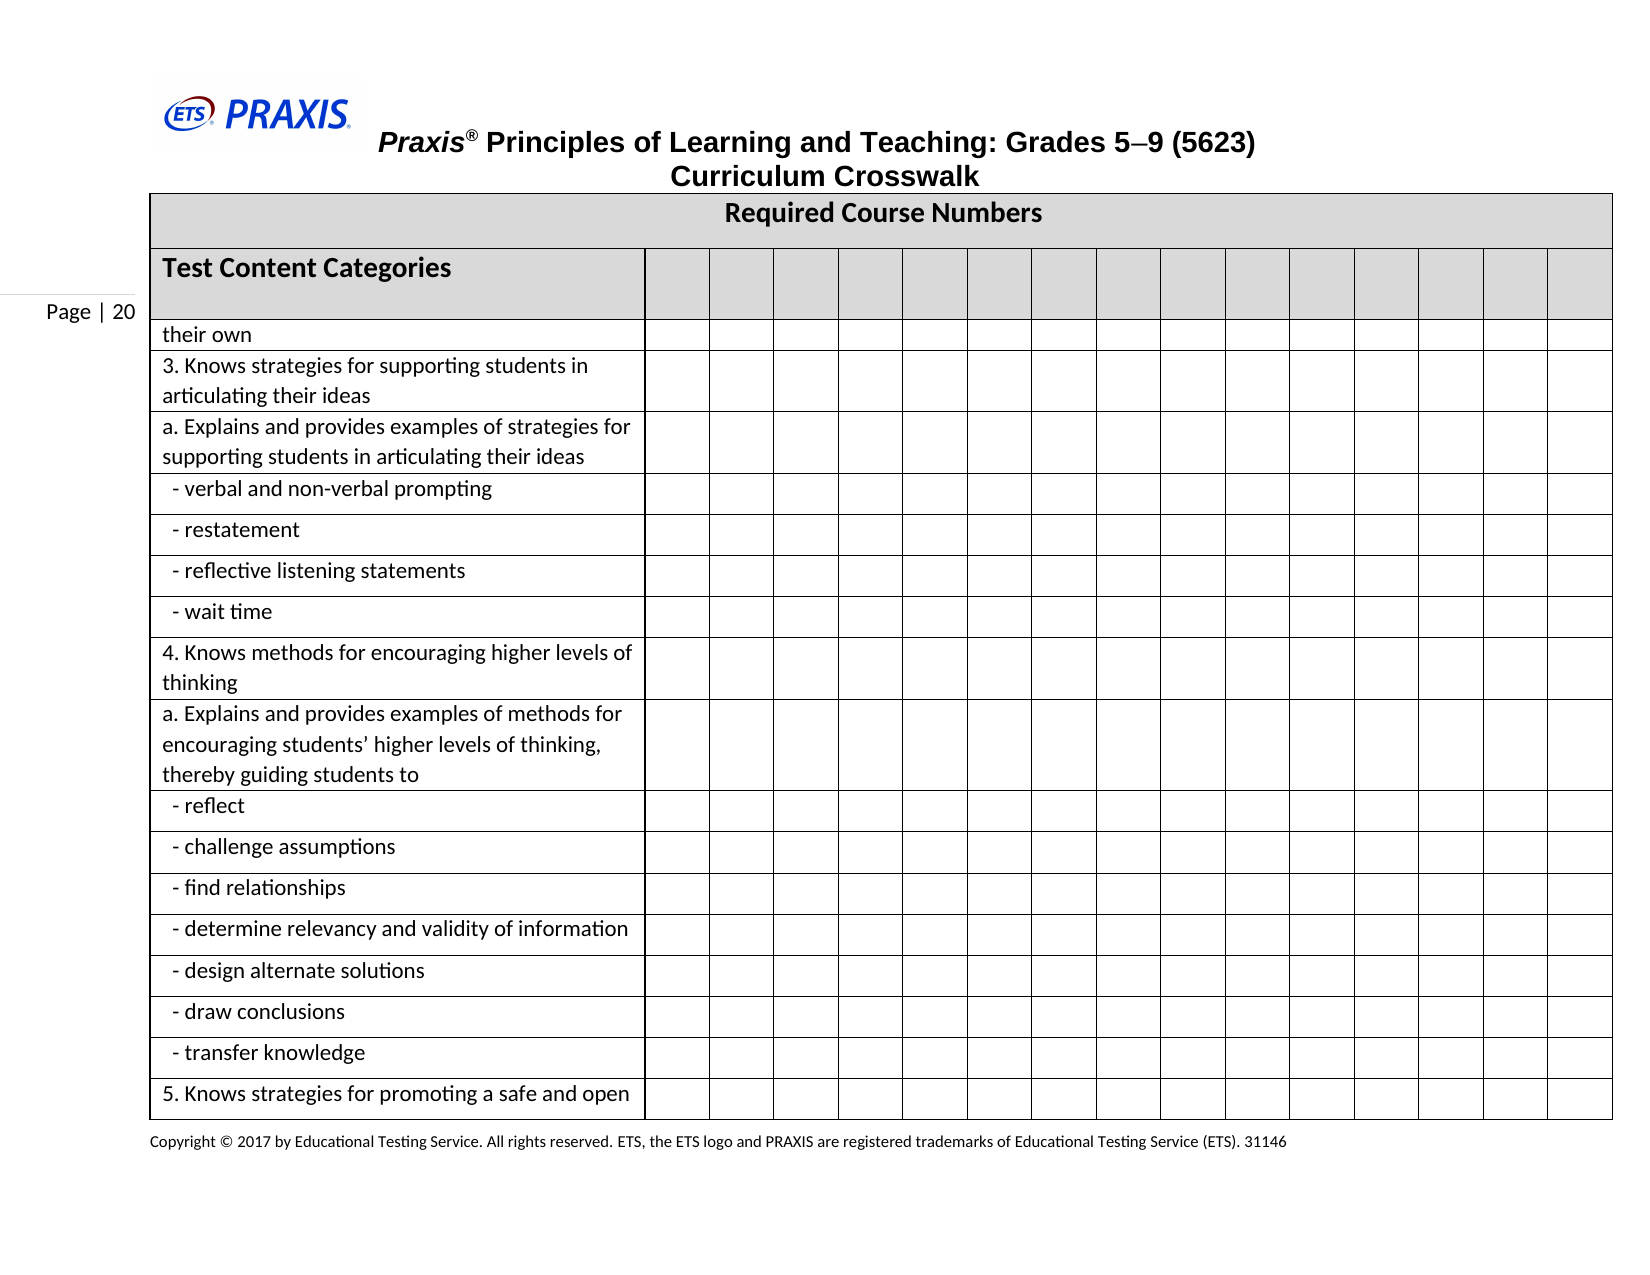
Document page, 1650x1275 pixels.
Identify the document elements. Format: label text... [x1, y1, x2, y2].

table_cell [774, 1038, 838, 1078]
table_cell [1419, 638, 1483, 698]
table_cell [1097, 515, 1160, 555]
table_cell [1355, 249, 1418, 319]
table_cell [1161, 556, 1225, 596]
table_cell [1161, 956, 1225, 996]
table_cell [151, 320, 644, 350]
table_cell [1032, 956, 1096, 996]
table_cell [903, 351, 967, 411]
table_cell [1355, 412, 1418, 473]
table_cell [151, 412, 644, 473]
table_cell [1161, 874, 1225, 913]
table_header Required Course Numbers [151, 194, 1612, 248]
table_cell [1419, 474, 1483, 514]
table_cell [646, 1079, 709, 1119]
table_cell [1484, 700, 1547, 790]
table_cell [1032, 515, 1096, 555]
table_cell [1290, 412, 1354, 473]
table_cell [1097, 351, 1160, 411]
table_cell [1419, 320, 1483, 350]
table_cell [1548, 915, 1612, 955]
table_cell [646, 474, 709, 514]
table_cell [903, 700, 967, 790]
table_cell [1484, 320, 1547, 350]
table_cell [774, 249, 838, 319]
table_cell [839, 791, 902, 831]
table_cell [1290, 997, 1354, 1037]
table_cell [710, 249, 773, 319]
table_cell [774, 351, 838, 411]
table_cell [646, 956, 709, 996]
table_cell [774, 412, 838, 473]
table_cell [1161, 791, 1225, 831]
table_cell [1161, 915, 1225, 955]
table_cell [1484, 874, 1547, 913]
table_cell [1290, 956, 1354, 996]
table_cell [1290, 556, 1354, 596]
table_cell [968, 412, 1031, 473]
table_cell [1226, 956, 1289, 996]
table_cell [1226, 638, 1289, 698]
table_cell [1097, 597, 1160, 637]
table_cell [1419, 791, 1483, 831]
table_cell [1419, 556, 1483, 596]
table_cell Test Content Categories [151, 249, 644, 319]
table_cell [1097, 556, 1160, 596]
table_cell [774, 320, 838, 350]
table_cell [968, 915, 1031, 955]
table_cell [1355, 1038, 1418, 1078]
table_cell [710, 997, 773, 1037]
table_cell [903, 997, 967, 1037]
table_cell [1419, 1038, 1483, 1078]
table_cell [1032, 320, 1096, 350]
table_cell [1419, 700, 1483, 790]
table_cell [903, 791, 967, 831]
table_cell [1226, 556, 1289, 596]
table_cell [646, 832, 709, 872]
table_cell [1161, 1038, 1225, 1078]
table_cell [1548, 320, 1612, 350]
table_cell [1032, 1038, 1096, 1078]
table_cell [839, 249, 902, 319]
table_cell [1161, 249, 1225, 319]
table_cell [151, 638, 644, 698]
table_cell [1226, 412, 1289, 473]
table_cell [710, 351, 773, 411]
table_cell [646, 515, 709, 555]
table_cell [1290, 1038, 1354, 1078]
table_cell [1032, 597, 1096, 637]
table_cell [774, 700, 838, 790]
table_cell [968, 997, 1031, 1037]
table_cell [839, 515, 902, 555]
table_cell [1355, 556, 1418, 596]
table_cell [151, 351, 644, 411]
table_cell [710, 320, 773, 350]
picture [150, 75, 363, 153]
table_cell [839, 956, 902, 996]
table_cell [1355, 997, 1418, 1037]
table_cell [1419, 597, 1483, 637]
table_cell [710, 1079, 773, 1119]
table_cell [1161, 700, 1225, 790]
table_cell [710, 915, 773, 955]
table_cell [1548, 249, 1612, 319]
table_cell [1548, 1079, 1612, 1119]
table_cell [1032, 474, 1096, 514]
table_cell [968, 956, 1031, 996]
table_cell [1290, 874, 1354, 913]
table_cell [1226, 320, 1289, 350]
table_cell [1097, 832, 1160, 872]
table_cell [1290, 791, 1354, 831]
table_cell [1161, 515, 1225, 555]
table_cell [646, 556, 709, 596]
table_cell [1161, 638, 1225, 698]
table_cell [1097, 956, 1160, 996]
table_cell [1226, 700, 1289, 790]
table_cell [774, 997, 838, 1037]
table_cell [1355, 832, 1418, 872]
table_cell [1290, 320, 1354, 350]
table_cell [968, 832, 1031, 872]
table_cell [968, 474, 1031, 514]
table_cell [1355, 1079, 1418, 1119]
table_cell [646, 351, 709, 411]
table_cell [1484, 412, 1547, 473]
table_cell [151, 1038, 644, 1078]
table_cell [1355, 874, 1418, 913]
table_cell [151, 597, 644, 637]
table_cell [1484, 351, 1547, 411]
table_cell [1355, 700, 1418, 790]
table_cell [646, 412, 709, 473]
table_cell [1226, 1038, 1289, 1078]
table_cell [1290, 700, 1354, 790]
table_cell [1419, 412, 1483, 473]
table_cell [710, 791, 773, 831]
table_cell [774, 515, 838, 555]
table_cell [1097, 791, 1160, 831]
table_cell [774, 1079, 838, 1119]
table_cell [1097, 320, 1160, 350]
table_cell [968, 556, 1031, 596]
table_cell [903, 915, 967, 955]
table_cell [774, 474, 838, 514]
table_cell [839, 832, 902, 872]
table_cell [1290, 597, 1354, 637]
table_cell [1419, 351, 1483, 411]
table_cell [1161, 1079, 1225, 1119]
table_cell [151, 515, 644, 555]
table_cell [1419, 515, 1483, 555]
table_cell [646, 249, 709, 319]
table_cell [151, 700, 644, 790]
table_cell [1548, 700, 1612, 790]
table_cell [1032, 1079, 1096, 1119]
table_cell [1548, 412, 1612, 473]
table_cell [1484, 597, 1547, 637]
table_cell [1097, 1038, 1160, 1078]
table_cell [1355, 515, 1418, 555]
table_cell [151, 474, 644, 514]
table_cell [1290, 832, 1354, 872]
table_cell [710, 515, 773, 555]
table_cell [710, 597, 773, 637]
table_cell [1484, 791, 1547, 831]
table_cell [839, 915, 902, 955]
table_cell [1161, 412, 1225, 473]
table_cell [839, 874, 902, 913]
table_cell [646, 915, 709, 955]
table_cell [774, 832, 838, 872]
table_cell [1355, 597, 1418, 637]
table_cell [1097, 249, 1160, 319]
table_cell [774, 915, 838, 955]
table_cell [968, 249, 1031, 319]
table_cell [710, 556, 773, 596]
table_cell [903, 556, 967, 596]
table_cell [1226, 249, 1289, 319]
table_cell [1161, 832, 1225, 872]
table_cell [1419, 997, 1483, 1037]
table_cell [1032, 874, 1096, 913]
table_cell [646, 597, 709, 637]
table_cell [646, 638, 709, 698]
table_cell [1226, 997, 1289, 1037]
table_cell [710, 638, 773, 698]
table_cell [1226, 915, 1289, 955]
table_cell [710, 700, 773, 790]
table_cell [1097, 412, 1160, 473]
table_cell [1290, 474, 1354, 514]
table_cell [1032, 249, 1096, 319]
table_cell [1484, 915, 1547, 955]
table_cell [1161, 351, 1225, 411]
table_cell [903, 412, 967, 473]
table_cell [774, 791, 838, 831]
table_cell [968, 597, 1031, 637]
table_cell [903, 249, 967, 319]
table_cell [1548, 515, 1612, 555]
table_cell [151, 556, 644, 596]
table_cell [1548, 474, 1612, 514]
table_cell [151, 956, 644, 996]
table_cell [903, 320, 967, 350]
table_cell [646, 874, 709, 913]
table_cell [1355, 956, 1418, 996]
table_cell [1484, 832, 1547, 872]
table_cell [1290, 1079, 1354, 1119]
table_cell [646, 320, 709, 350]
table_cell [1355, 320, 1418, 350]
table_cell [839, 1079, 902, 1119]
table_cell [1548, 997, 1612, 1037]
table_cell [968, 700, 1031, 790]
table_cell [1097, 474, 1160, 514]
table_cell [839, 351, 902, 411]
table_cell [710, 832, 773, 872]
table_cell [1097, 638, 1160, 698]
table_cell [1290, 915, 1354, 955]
table_cell [1419, 249, 1483, 319]
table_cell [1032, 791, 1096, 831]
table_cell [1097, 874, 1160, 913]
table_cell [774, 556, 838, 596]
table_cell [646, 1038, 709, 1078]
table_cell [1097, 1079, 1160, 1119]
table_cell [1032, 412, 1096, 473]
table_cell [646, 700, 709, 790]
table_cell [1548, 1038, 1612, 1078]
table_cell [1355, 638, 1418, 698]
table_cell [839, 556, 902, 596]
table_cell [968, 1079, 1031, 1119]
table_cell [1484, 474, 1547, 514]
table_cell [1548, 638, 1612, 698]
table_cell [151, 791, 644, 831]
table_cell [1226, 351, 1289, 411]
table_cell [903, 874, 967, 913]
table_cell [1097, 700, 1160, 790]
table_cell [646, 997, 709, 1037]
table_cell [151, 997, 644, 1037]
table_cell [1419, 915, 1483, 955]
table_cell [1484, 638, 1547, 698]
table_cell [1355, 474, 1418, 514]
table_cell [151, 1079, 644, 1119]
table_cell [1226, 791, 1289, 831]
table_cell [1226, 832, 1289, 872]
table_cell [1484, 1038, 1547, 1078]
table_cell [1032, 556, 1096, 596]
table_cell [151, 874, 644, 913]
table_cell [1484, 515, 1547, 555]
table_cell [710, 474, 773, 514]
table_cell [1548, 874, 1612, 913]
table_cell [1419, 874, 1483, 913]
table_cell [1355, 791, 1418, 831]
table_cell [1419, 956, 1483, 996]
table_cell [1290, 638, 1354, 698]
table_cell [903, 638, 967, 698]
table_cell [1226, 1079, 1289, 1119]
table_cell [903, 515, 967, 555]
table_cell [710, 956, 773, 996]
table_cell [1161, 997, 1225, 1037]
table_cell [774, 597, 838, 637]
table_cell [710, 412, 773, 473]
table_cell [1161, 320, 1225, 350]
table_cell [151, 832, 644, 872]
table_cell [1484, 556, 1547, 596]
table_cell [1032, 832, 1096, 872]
table_cell [1290, 249, 1354, 319]
table_cell [1484, 249, 1547, 319]
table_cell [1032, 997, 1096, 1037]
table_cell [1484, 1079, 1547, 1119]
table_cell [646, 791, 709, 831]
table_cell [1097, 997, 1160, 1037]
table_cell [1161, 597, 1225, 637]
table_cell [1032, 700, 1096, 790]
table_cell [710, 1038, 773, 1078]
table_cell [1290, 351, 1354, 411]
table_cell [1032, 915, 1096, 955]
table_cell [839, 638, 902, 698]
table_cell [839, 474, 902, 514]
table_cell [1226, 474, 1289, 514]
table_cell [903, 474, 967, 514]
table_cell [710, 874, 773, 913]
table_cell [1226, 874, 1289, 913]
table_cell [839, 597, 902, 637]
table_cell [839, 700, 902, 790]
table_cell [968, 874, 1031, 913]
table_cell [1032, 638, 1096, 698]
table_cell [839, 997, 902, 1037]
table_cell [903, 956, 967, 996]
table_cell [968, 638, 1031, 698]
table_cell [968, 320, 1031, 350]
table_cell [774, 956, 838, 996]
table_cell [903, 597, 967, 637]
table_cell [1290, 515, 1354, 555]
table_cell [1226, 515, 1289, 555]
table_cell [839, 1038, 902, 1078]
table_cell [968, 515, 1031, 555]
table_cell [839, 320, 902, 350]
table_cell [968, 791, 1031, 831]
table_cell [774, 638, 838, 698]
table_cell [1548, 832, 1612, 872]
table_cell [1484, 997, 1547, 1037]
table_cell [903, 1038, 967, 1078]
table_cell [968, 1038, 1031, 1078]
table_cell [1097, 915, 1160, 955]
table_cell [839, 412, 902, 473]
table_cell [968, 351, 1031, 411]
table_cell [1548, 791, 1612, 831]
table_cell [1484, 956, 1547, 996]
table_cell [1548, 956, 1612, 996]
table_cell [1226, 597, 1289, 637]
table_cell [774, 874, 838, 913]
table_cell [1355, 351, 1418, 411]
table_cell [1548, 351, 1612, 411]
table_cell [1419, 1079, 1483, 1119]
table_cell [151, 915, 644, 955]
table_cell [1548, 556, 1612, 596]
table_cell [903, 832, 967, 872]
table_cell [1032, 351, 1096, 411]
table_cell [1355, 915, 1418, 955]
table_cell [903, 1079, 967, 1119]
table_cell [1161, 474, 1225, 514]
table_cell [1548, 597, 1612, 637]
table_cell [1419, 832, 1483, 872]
